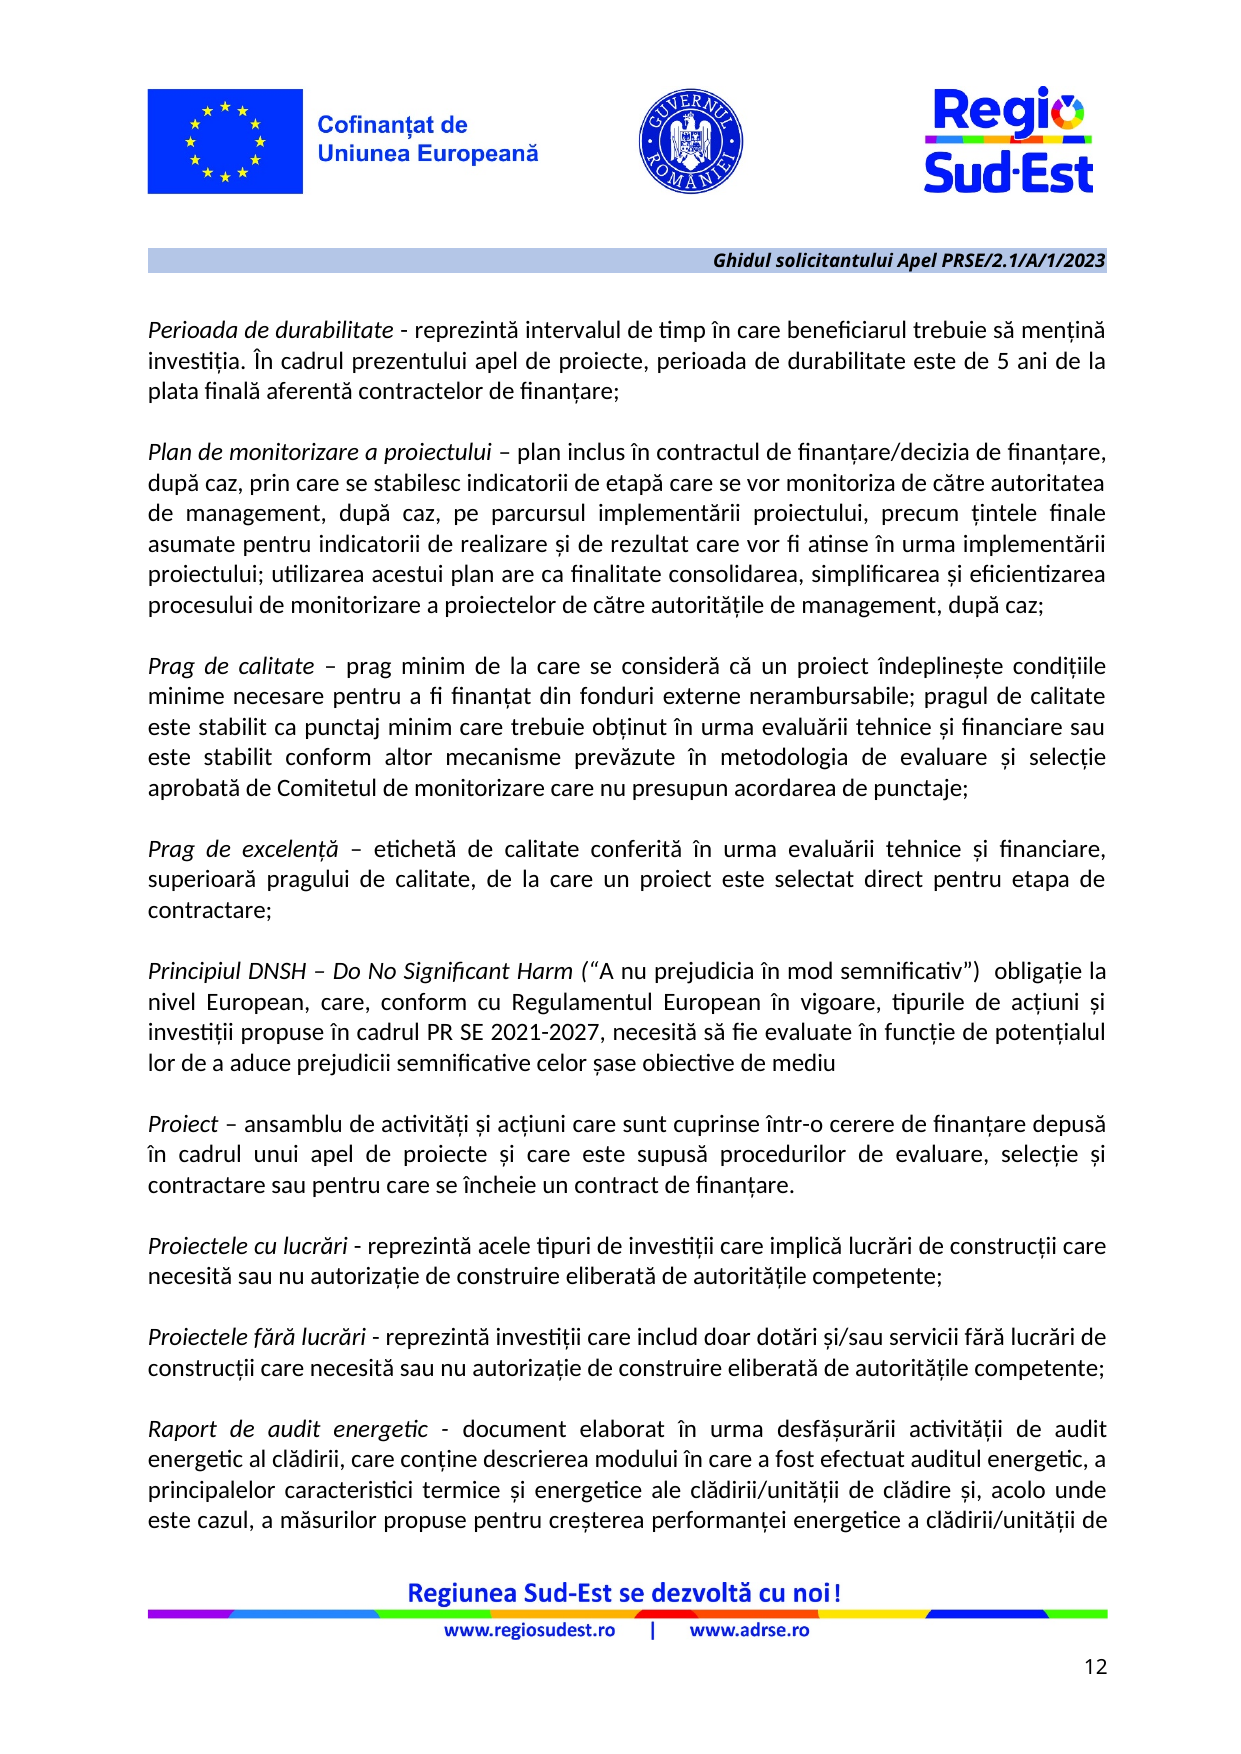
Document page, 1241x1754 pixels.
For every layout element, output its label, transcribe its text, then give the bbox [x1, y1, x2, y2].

list Plan de monitorizare a proiectului – plan inclus în contractul de finanțare/decizia de finanțare, după caz, prin care se stabilesc indicatorii de etapă care se vor monitoriza de către autoritatea de management, după caz, pe parcursul implementării proiectului, precum țintele finale asumate pentru indicatorii de realizare și de rezultat care vor fi atinse în urma implementării proiectului; utilizarea acestui plan are ca finalitate consolidarea, simplificarea și eficientizarea procesului de monitorizare a proiectelor de către autoritățile de management, după caz; [148, 436, 1107, 619]
picture [147, 86, 1093, 195]
picture [147, 1582, 1108, 1640]
text Proiectele cu lucrări - reprezintă acele tipuri de investiții care implică lucrări de construcții care necesită sau nu autorizație de construire eliberată de autoritățile competente; [148, 1230, 1107, 1291]
text Proiectele fără lucrări - reprezintă investiții care includ doar dotări și/sau servicii fără lucrări de construcții care necesită sau nu autorizație de construire eliberată de autoritățile competente; [148, 1321, 1107, 1382]
list Prag de calitate – prag minim de la care se consideră că un proiect îndeplinește condițiile minime necesare pentru a fi finanțat din fonduri externe nerambursabile; pragul de calitate este stabilit ca punctaj minim care trebuie obținut în urma evaluării tehnice și financiare sau este stabilit conform altor mecanisme prevăzute în metodologia de evaluare și selecție aprobată de Comitetul de monitorizare care nu presupun acordarea de punctaje; [148, 650, 1107, 803]
text Perioada de durabilitate - reprezintă intervalul de timp în care beneficiarul trebuie să mențină investiția. În cadrul prezentului apel de proiecte, perioada de durabilitate este de 5 ani de la plata finală aferentă contractelor de finanțare; [148, 314, 1107, 406]
list Proiect – ansamblu de activități și acțiuni care sunt cuprinse într-o cerere de finanțare depusă în cadrul unui apel de proiecte și care este supusă procedurilor de evaluare, selecție și contractare sau pentru care se încheie un contract de finanțare. [148, 1108, 1107, 1199]
list Prag de excelență – etichetă de calitate conferită în urma evaluării tehnice și financiare, superioară pragului de calitate, de la care un proiect este selectat direct pentru etapa de contractare; [148, 833, 1107, 925]
list Principiul DNSH – Do No Significant Harm (“A nu prejudicia în mod semnificativ”) obligație la nivel European, care, conform cu Regulamentul European în vigoare, tipurile de acțiuni și investiții propuse în cadrul PR SE 2021-2027, necesită să fie evaluate în funcție de potențialul lor de a aduce prejudicii semnificative celor șase obiective de mediu [148, 955, 1107, 1077]
